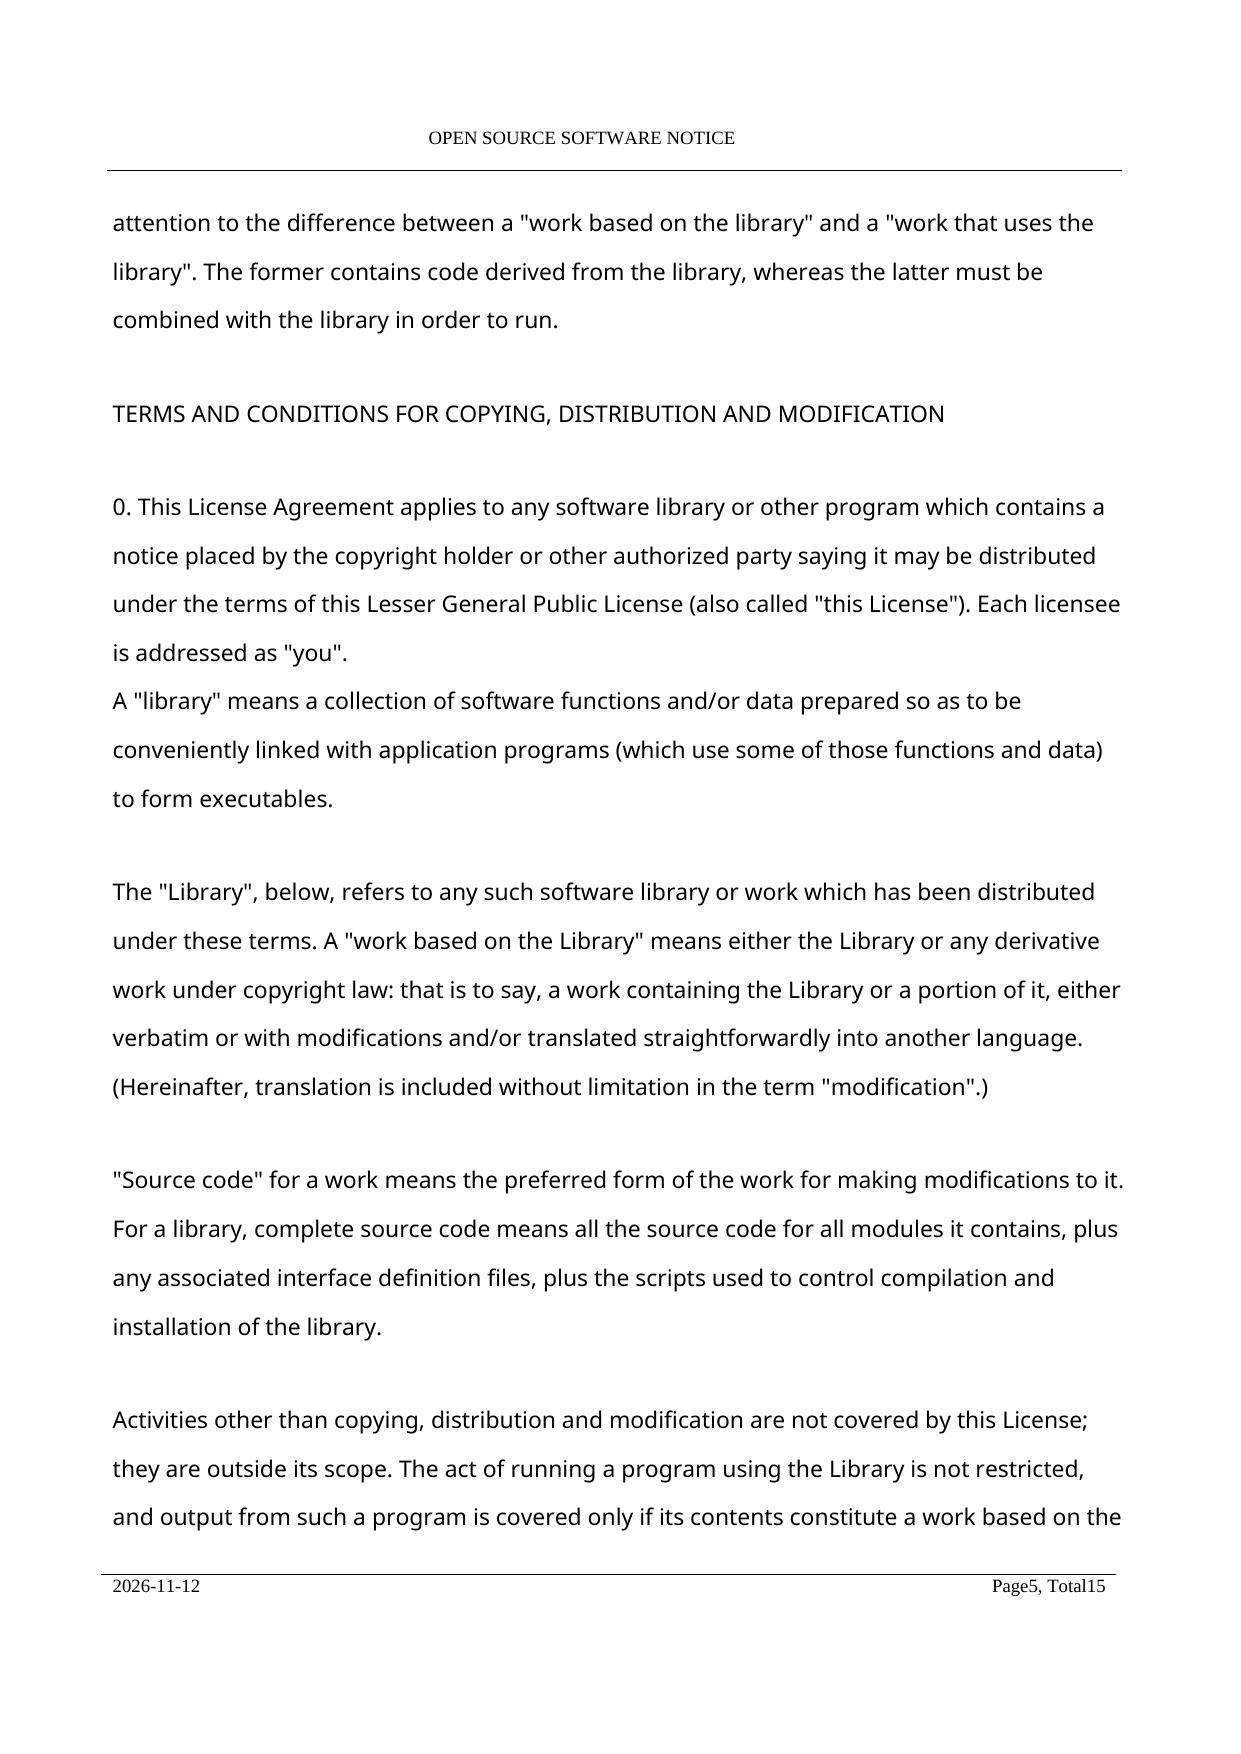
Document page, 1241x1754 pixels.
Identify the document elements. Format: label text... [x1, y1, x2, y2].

text "Source code" for a work means the preferred form of the work for making modifications to it. For a library, complete source code means all the source code for all modules it contains, plus any associated interface definition files, plus the scripts used to control compilation and installation of the library. [112, 1164, 1128, 1342]
text The "Library", below, refers to any such software library or work which has been distributed under these terms. A "work based on the Library" means either the Library or any derivative work under copyright law: that is to say, a work containing the Library or a portion of it, either verbatim or with modifications and/or translated straightforwardly into another language. (Hereinafter, translation is included without limitation in the term "modification".) [112, 875, 1128, 1103]
text 0. This License Agreement applies to any software library or other program which contains a notice placed by the copyright holder or other authorized party saying it may be distributed under the terms of this Lesser General Public License (also called "this License"). Each licensee is addressed as "you". [112, 490, 1128, 669]
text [112, 1403, 1128, 1533]
text TERMS AND CONDITIONS FOR COPYING, DISTRIBUTION AND MODIFICATION [112, 397, 1128, 429]
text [112, 206, 1128, 336]
text A "library" means a collection of software functions and/or data prepared so as to be conveniently linked with application programs (which use some of those functions and data) to form executables. [112, 685, 1128, 815]
